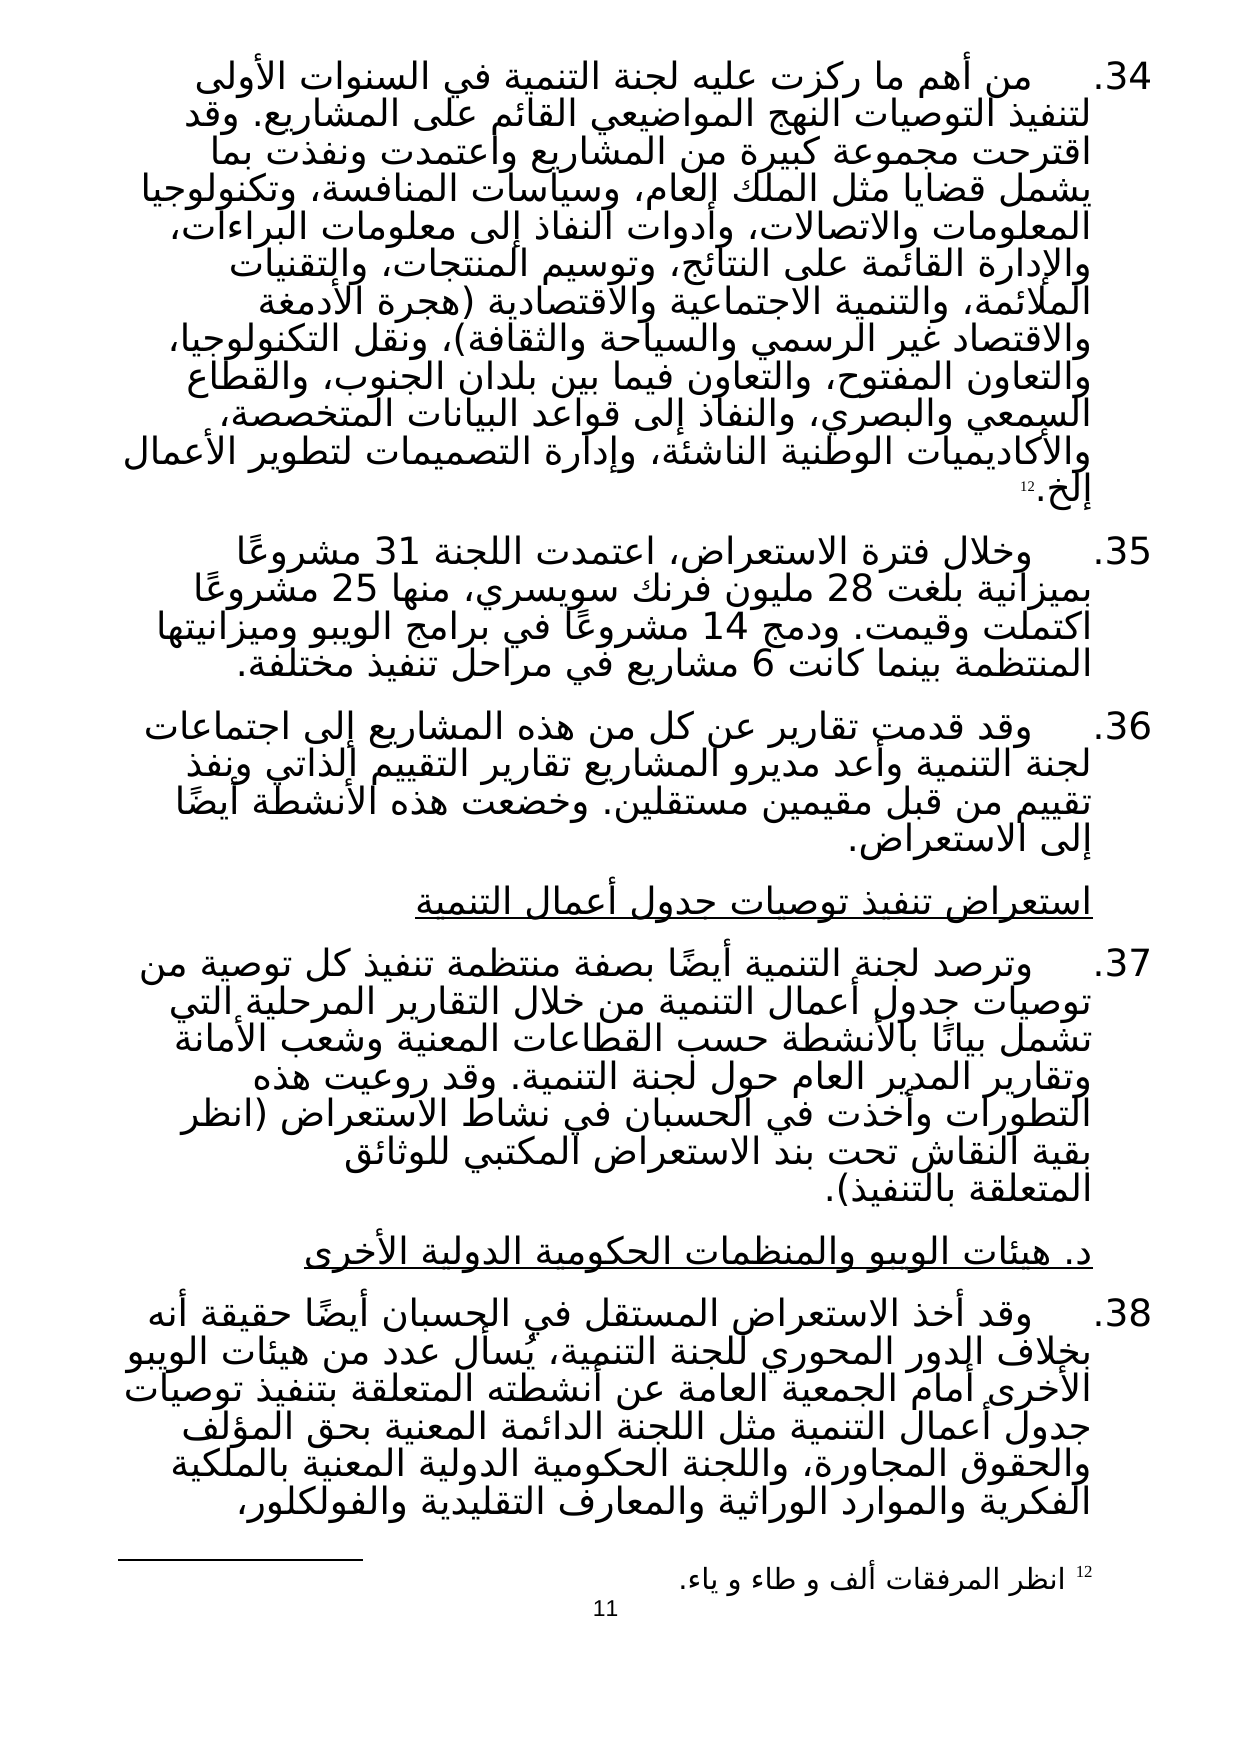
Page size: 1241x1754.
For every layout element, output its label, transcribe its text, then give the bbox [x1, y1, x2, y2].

text من أهم ما ركزت عليه لجنة التنمية في السنوات الأولى لتنفيذ التوصيات النهج المواضيعي القائم على المشاريع. وقد اقترحت مجموعة كبيرة من المشاريع واعتمدت ونفذت بما يشمل قضايا مثل الملك العام، وسياسات المنافسة، وتكنولوجيا المعلومات والاتصالات، وأدوات النفاذ إلى معلومات البراءات، والإدارة القائمة على النتائج، وتوسيم المنتجات، والتقنيات الملائمة، والتنمية الاجتماعية والاقتصادية (هجرة الأدمغة والاقتصاد غير الرسمي والسياحة والثقافة)، ونقل التكنولوجيا، والتعاون المفتوح، والتعاون فيما بين بلدان الجنوب، والقطاع السمعي والبصري، والنفاذ إلى قواعد البيانات المتخصصة، والأكاديميات الوطنية الناشئة، وإدارة التصميمات لتطوير الأعمال إلخ. [118, 59, 1092, 509]
subtitle د. هيئات الويبو والمنظمات الحكومية الدولية الأخرى [118, 1234, 1092, 1272]
text وقد قدمت تقارير عن كل من هذه المشاريع إلى اجتماعات لجنة التنمية وأعد مديرو المشاريع تقارير التقييم الذاتي ونفذ تقييم من قبل مقيمين مستقلين. وخضعت هذه الأنشطة أيضًا إلى الاستعراض. [118, 709, 1092, 859]
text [118, 1297, 1092, 1522]
text استعراض تنفيذ توصيات جدول أعمال التنمية [118, 884, 1092, 922]
text وترصد لجنة التنمية أيضًا بصفة منتظمة تنفيذ كل توصية من توصيات جدول أعمال التنمية من خلال التقارير المرحلية التي تشمل بيانًا بالأنشطة حسب القطاعات المعنية وشعب الأمانة وتقارير المدير العام حول لجنة التنمية. وقد روعيت هذه التطورات وأخذت في الحسبان في نشاط الاستعراض (انظر بقية النقاش تحت بند الاستعراض المكتبي للوثائق المتعلقة بالتنفيذ). [118, 947, 1092, 1209]
text وخلال فترة الاستعراض، اعتمدت اللجنة 31 مشروعًا بميزانية بلغت 28 مليون فرنك سويسري، منها 25 مشروعًا اكتملت وقيمت. ودمج 14 مشروعًا في برامج الويبو وميزانيتها المنتظمة بينما كانت 6 مشاريع في مراحل تنفيذ مختلفة. [118, 534, 1092, 684]
